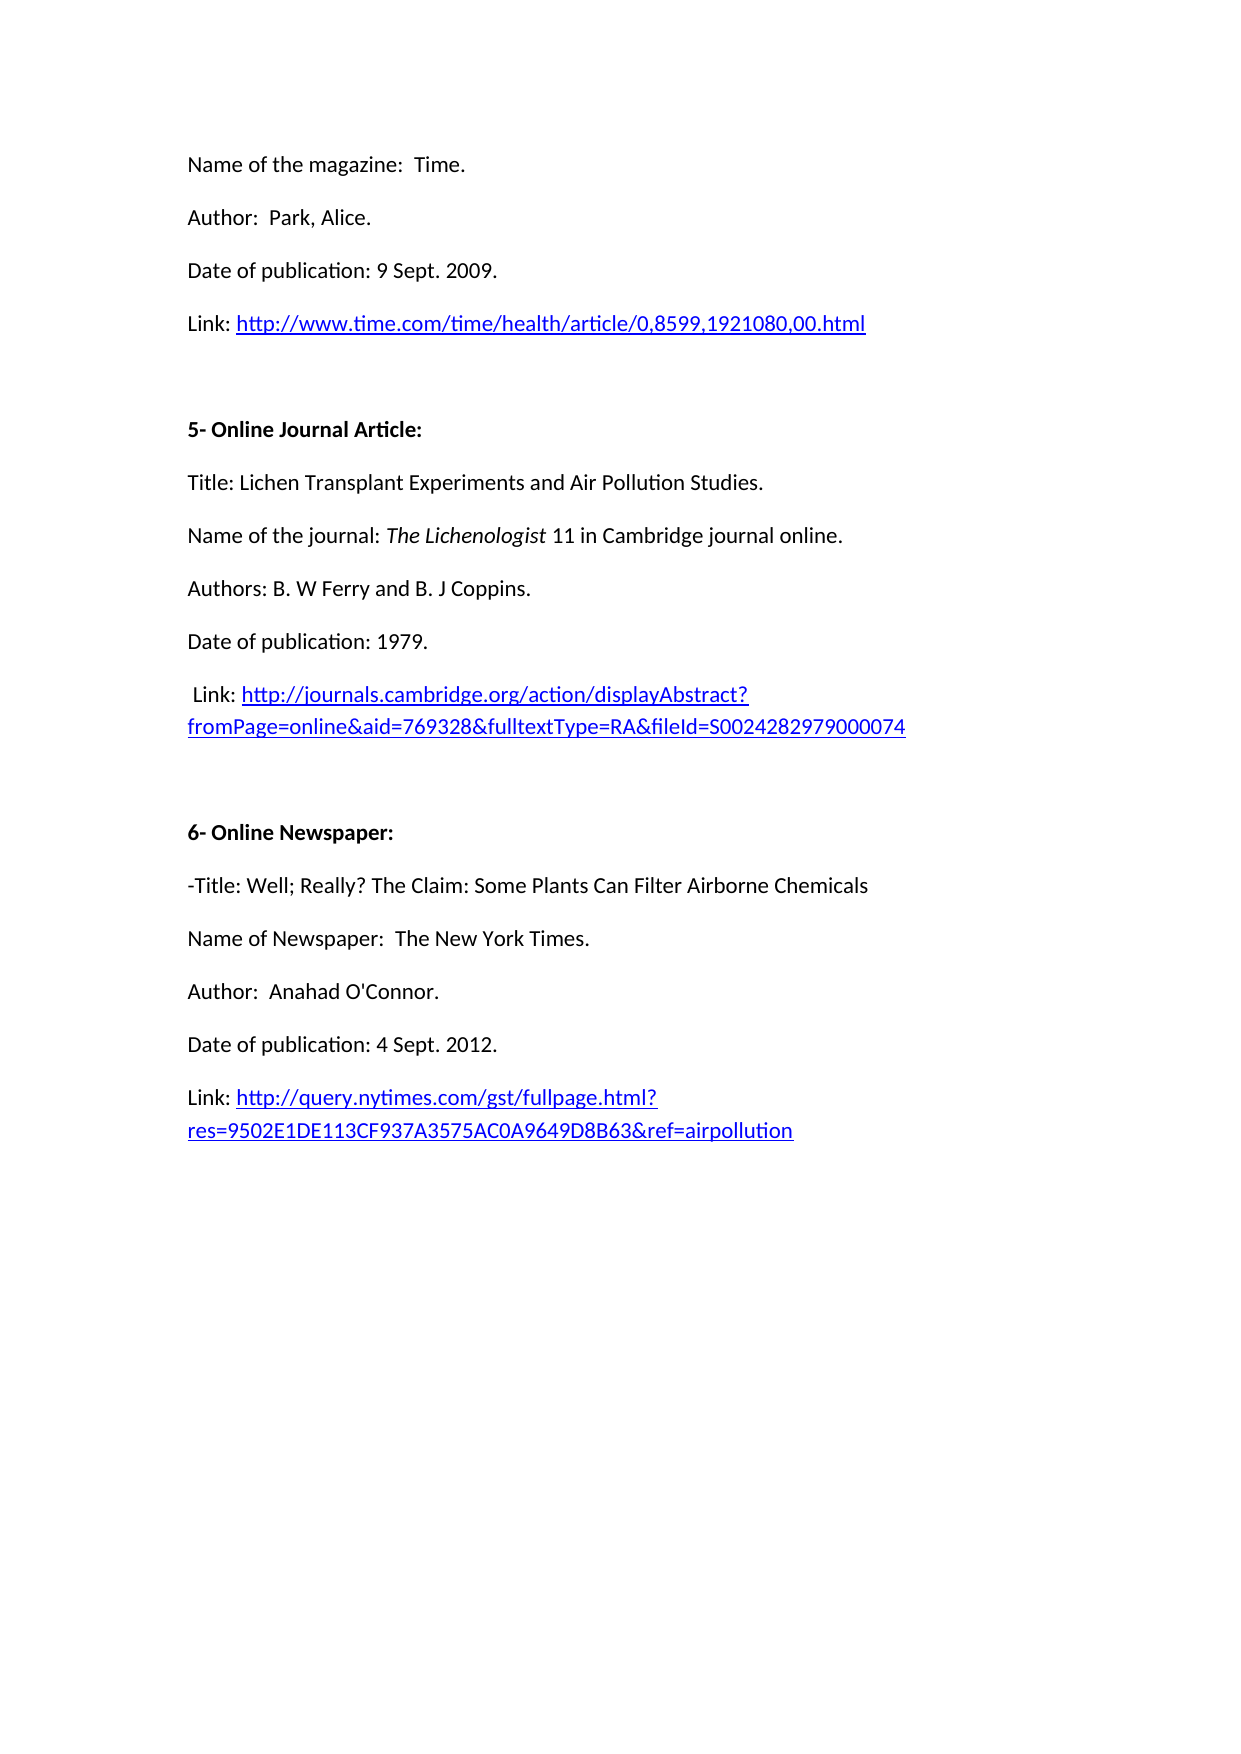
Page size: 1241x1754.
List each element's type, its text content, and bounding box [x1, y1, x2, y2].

text Authors: B. W Ferry and B. J Coppins. [187, 574, 1053, 602]
text Link: http://query.nytimes.com/gst/fullpage.html?res=9502E1DE113CF937A3575AC0A9649D8B63&ref=airpollution [187, 1083, 1053, 1144]
text Name of the magazine: Time. [187, 150, 1053, 178]
text Date of publication: 4 Sept. 2012. [187, 1031, 1053, 1058]
text Name of the journal: The Lichenologist 11 in Cambridge journal online. [187, 521, 1053, 549]
text Title: Lichen Transplant Experiments and Air Pollution Studies. [187, 468, 1053, 496]
text 6- Online Newspaper: [187, 818, 1053, 846]
text -Title: Well; Really? The Claim: Some Plants Can Filter Airborne Chemicals [187, 871, 1053, 899]
text Name of Newspaper: The New York Times. [187, 924, 1053, 952]
text Date of publication: 9 Sept. 2009. [187, 256, 1053, 284]
text Author: Park, Alice. [187, 203, 1053, 231]
text Date of publication: 1979. [187, 627, 1053, 655]
text 5- Online Journal Article: [187, 415, 1053, 443]
text Link: http://journals.cambridge.org/action/displayAbstract?fromPage=online&aid=769328&fulltextType=RA&fileId=S0024282979000074 [187, 680, 1053, 740]
text Author: Anahad O'Connor. [187, 977, 1053, 1006]
text Link: http://www.time.com/time/health/article/0,8599,1921080,00.html [187, 309, 1053, 337]
